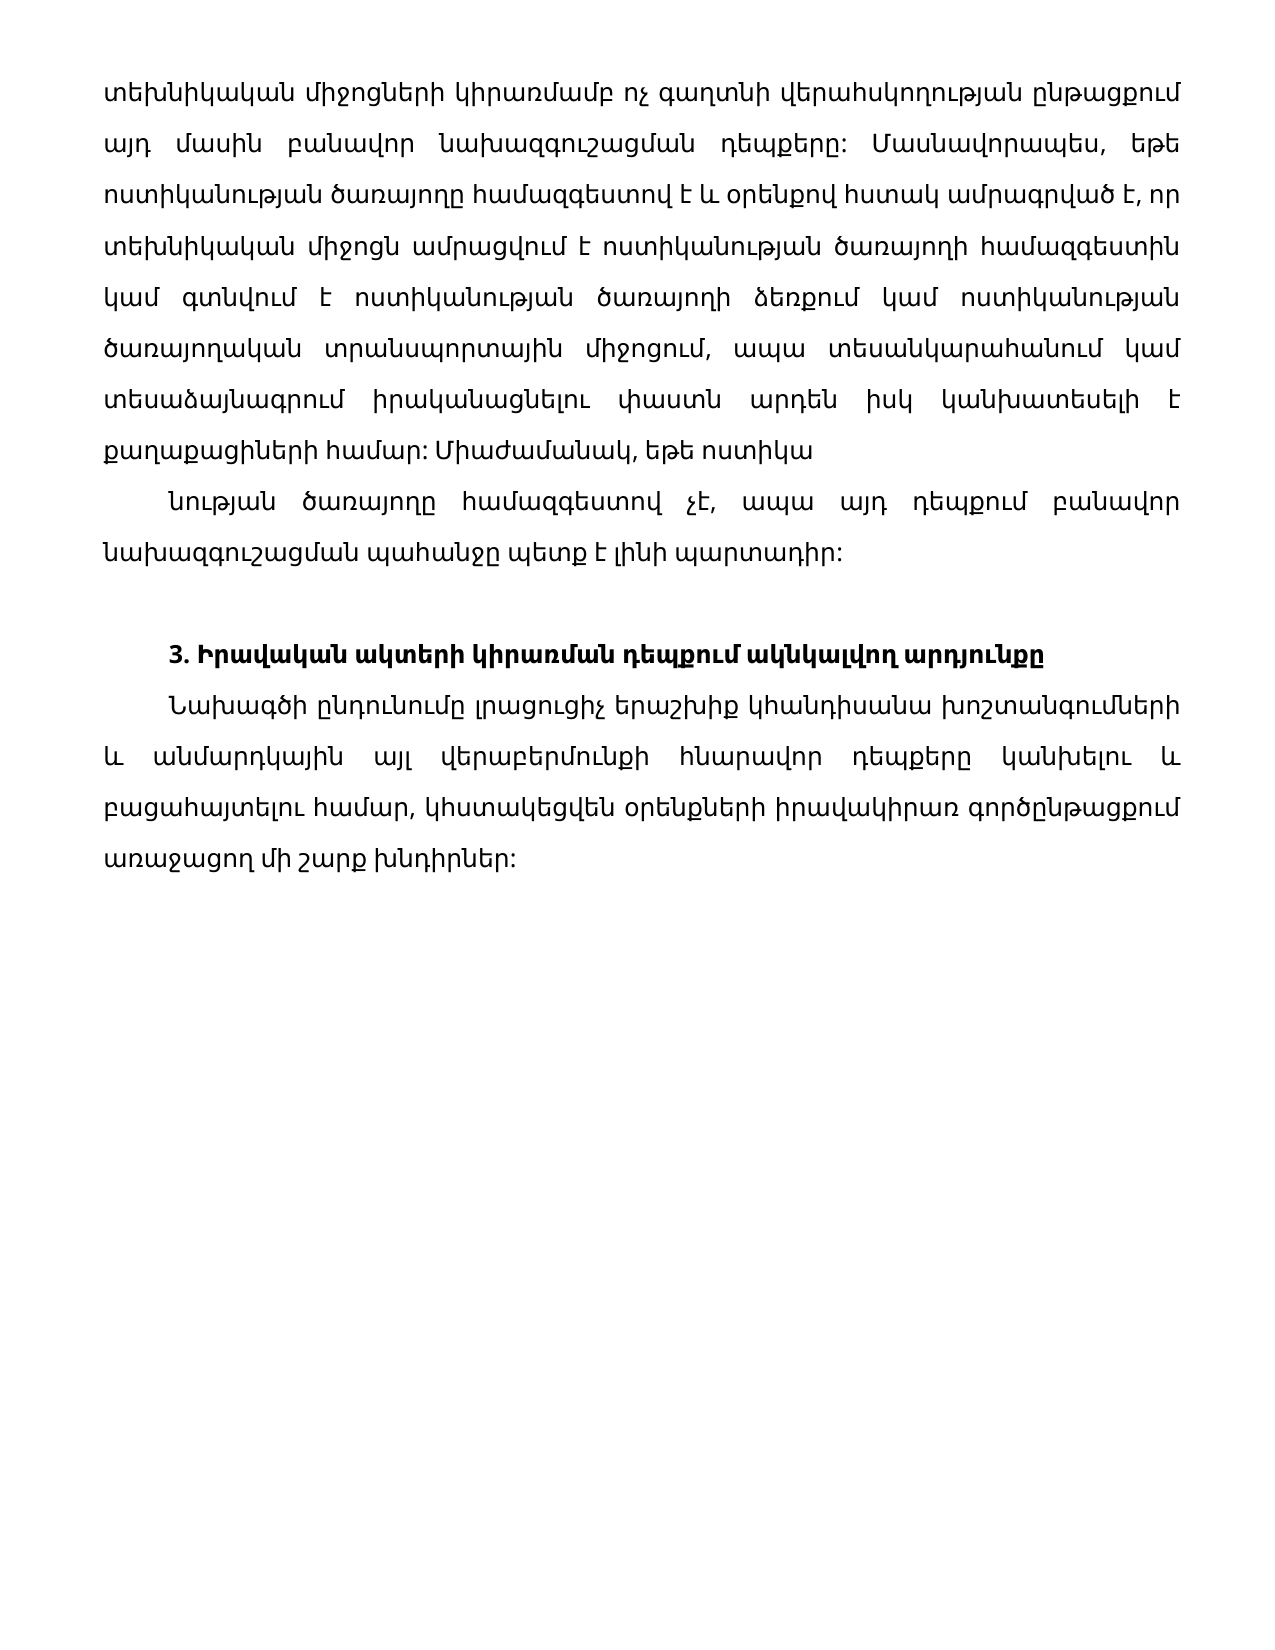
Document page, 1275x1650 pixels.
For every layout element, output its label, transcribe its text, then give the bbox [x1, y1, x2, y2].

text 3. Իրավական ակտերի կիրառման դեպքում ակնկալվող արդյունքը [103, 636, 1181, 671]
text Նախագծի ընդունումը լրացուցիչ երաշխիք կհանդիսանա խոշտանգումների և անմարդկային այլ վերաբերմունքի հնարավոր դեպքերը կանխելու և բացահայտելու համար, կհստակեցվեն օրենքների իրավակիրառ գործընթացքում առաջացող մի շարք խնդիրներ: [103, 687, 1181, 875]
text նության ծառայողը համազգեստով չէ, ապա այդ դեպքում բանավոր նախազգուշացման պահանջը պետք է լինի պարտադիր: [103, 483, 1181, 568]
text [103, 75, 1181, 466]
